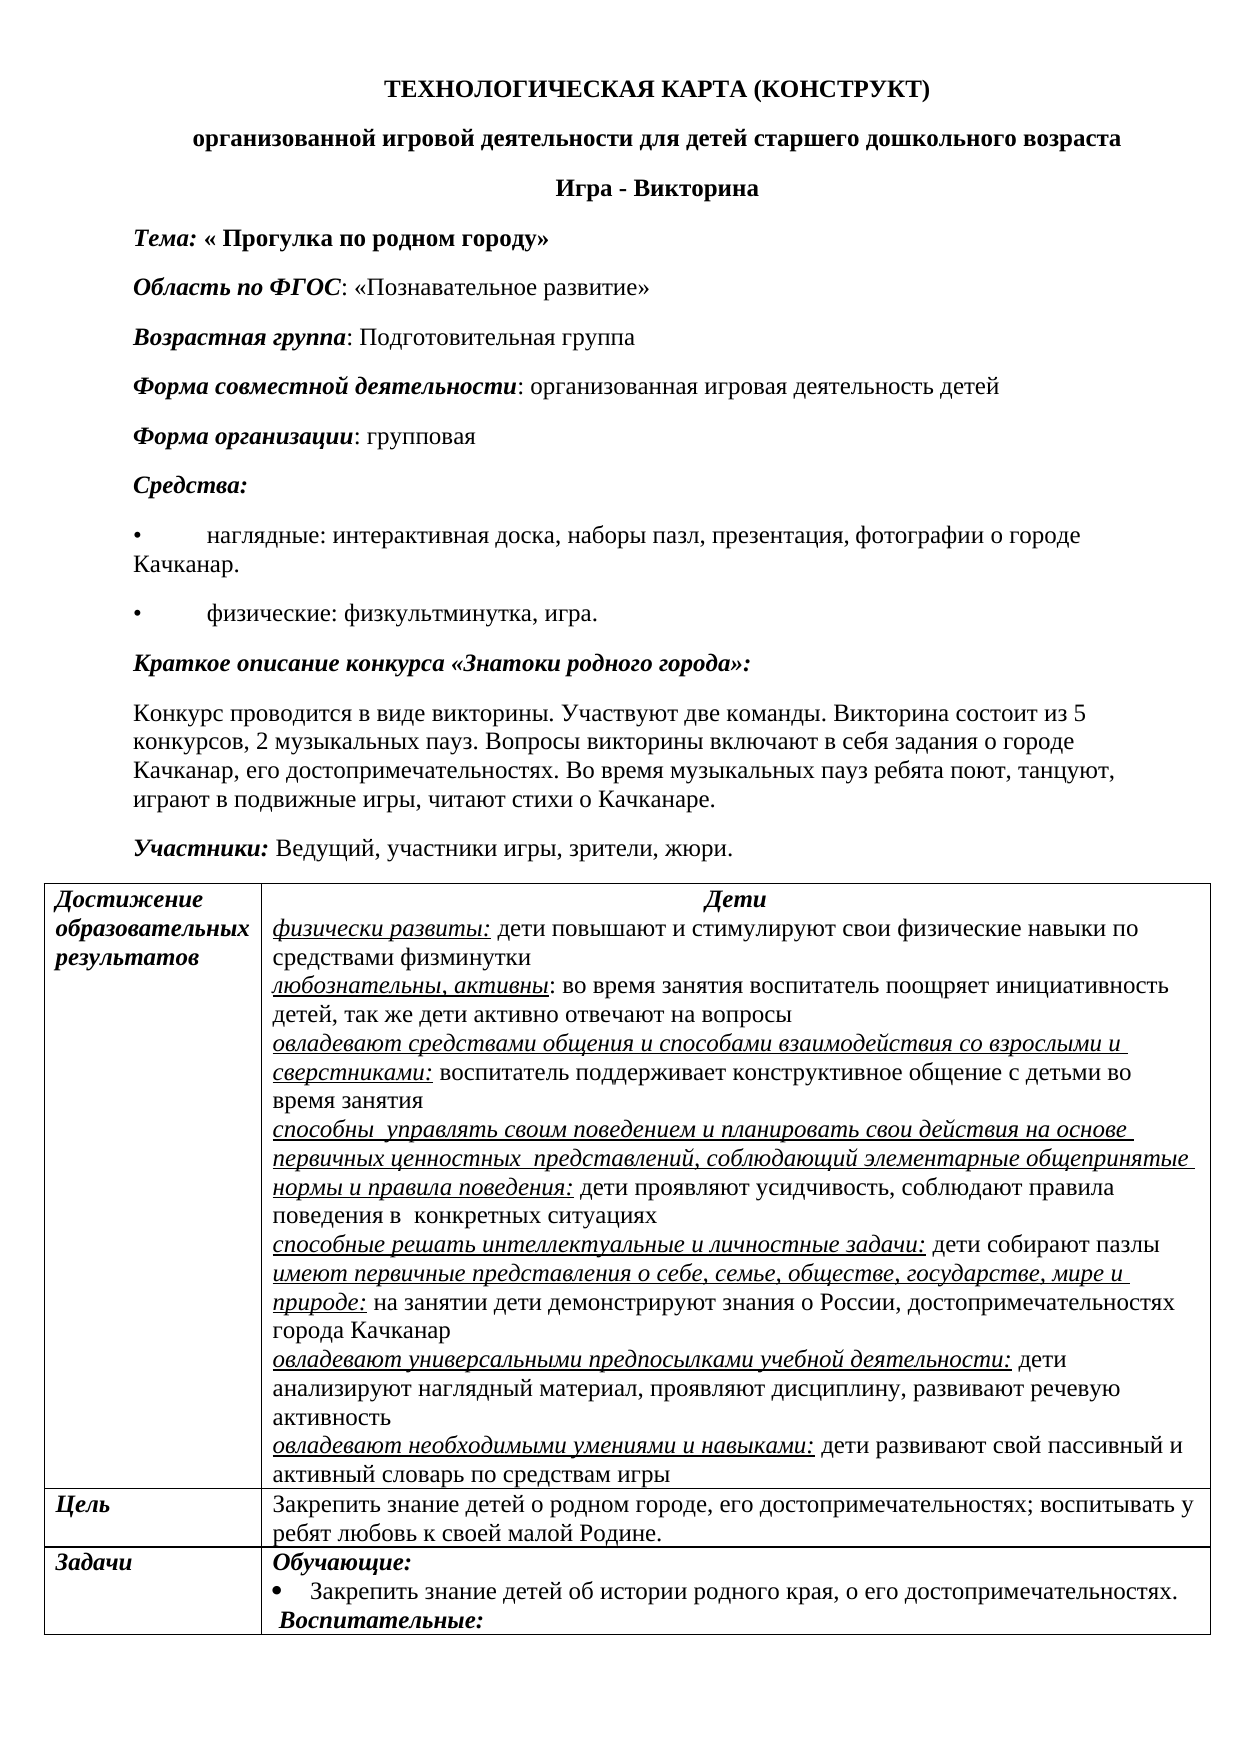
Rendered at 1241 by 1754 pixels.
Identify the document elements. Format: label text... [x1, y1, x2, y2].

text Краткое описание конкурса «Знатоки родного города»: [133, 648, 1181, 677]
text Форма совместной деятельности: организованная игровая деятельность детей [133, 371, 1181, 400]
text ТЕХНОЛОГИЧЕСКАЯ КАРТА (КОНСТРУКТ) [133, 74, 1181, 103]
text организованной игровой деятельности для детей старшего дошкольного возраста [133, 123, 1181, 152]
text Область по ФГОС: «Познавательное развитие» [133, 272, 1181, 301]
text Конкурс проводится в виде викторины. Участвуют две команды. Викторина состоит из 5 конкурсов, 2 музыкальных пауз. Вопросы викторины включают в себя задания о городе Качканар, его достопримечательностях. Во время музыкальных пауз ребята поют, танцуют, играют в подвижные игры, читают стихи о Качканаре. [133, 698, 1181, 813]
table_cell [262, 1548, 1210, 1634]
text Форма организации: групповая [133, 421, 1181, 450]
text Игра - Викторина [133, 173, 1181, 202]
text • наглядные: интерактивная доска, наборы пазл, презентация, фотографии о городе Качканар. [133, 520, 1181, 578]
table_cell Задачи [45, 1548, 261, 1634]
table_cell Цель [45, 1489, 261, 1546]
text Тема: « Прогулка по родном городу» [133, 223, 1181, 251]
text Возрастная группа: Подготовительная группа [133, 322, 1181, 351]
table_cell Закрепить знание детей о родном городе, его достопримечательностях; воспитывать у ребят любовь к своей малой Родине. [262, 1489, 1210, 1546]
text • физические: физкультминутка, игра. [133, 598, 1181, 627]
table_header Достижение образовательных результатов [45, 884, 261, 1488]
text Участники: Ведущий, участники игры, зрители, жюри. [133, 833, 1181, 862]
text Средства: [133, 471, 1181, 499]
table_header Дети физически развиты: дети повышают и стимулируют свои физические навыки по средствами физминутки любознательны, активны: во время занятия воспитатель поощряет инициативность детей, так же дети активно отвечают на вопросы овладевают средствами общения и способами взаимодействия со взрослыми и сверстниками: воспитатель поддерживает конструктивное общение с детьми во время занятия способны управлять своим поведением и планировать свои действия на основе первичных ценностных представлений, соблюдающий элементарные общепринятые нормы и правила поведения: дети проявляют усидчивость, соблюдают правила поведения в конкретных ситуациях способные решать интеллектуальные и личностные задачи: дети собирают пазлы имеют первичные представления о себе, семье, обществе, государстве, мире и природе: на занятии дети демонстрируют знания о России, достопримечательностях города Качканар овладевают универсальными предпосылками учебной деятельности: дети анализируют наглядный материал, проявляют дисциплину, развивают речевую активность овладевают необходимыми умениями и навыками: дети развивают свой пассивный и активный словарь по средствам игры [262, 884, 1210, 1488]
